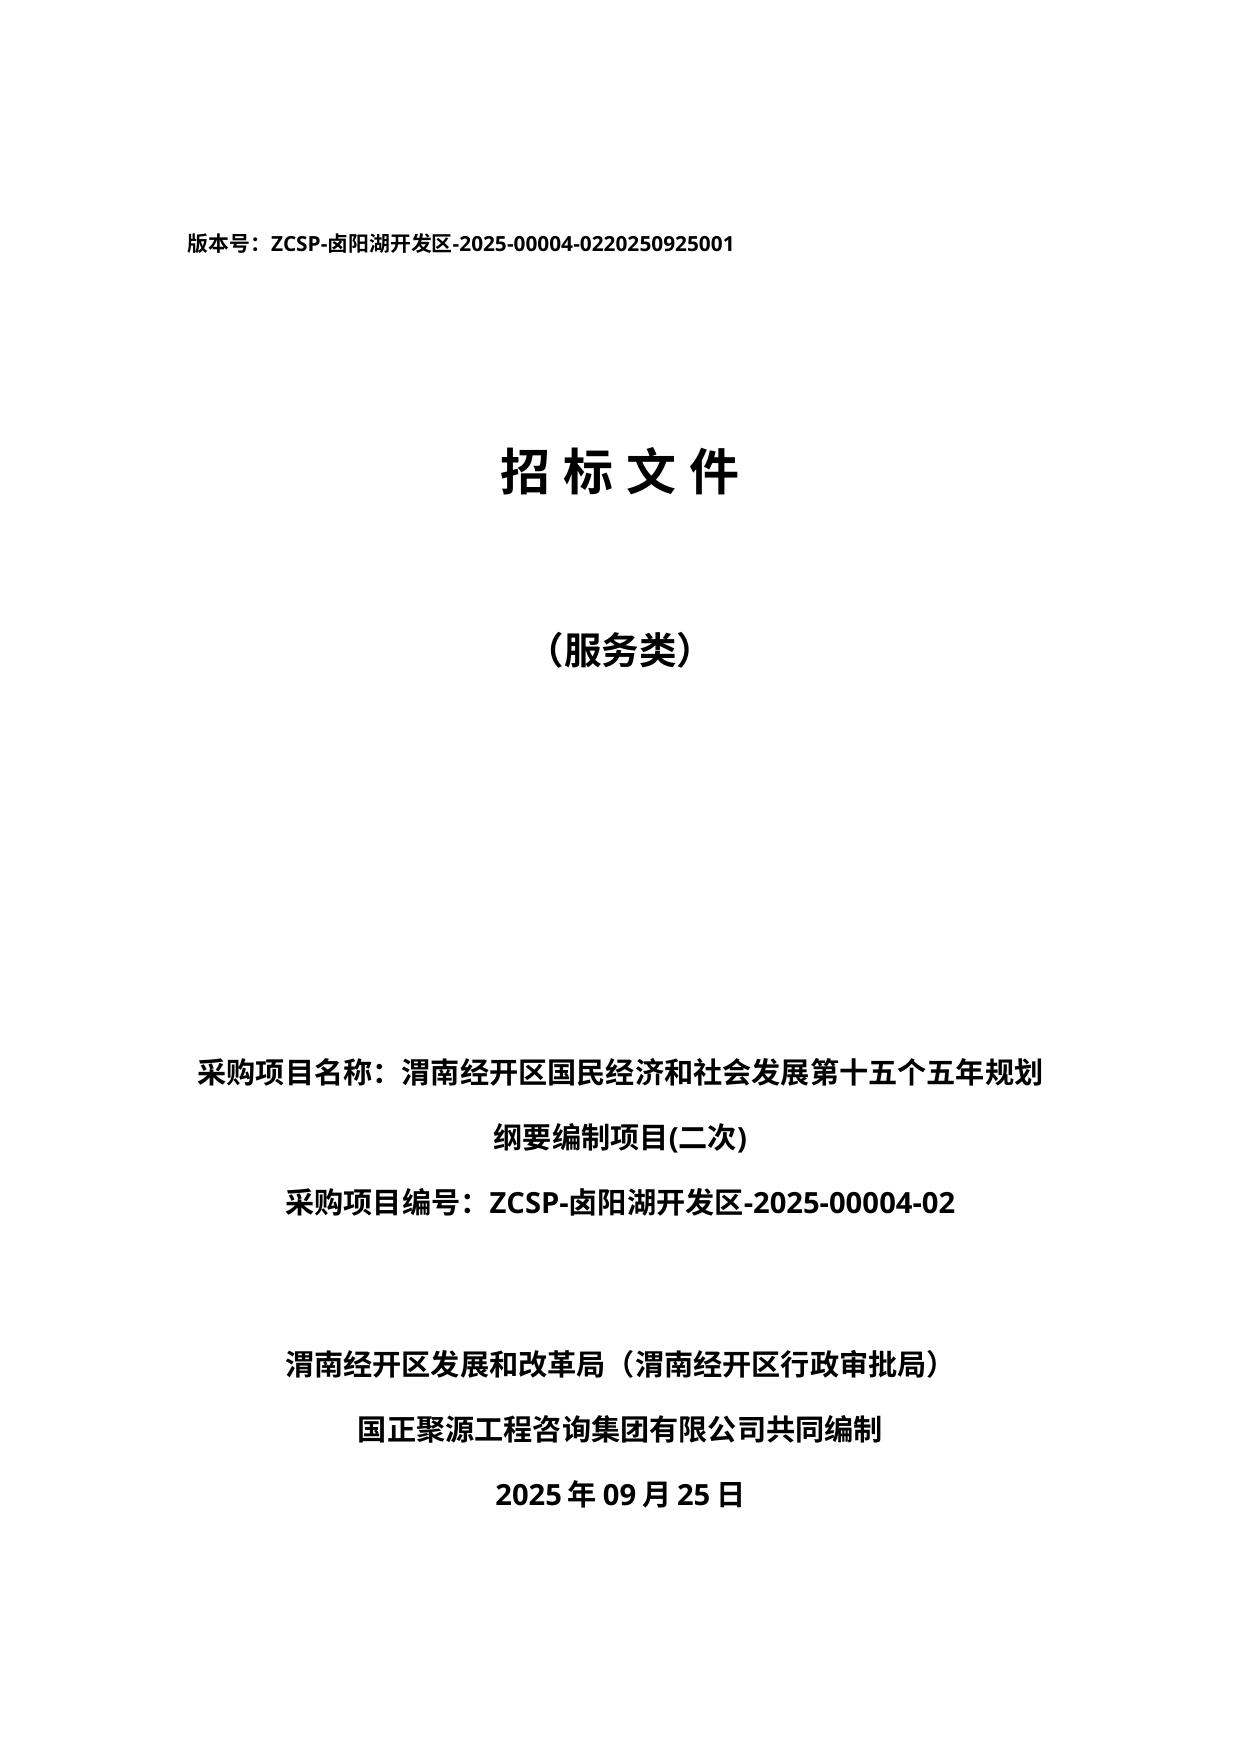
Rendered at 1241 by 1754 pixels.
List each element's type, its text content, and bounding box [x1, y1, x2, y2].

text 采购项目名称：渭南经开区国民经济和社会发展第十五个五年规划纲要编制项目(二次) [187, 1039, 1053, 1169]
text 渭南经开区发展和改革局（渭南经开区行政审批局） [187, 1332, 1053, 1397]
text 版本号：ZCSP-卤阳湖开发区-2025-00004-0220250925001 [187, 227, 1053, 422]
text 国正聚源工程咨询集团有限公司共同编制 [187, 1397, 1053, 1462]
text 采购项目编号：ZCSP-卤阳湖开发区-2025-00004-02 [187, 1169, 1053, 1332]
text 招 标 文 件 [187, 422, 1053, 617]
text 2025年09月25日 [187, 1462, 1053, 1527]
text （服务类） [187, 617, 1053, 1039]
